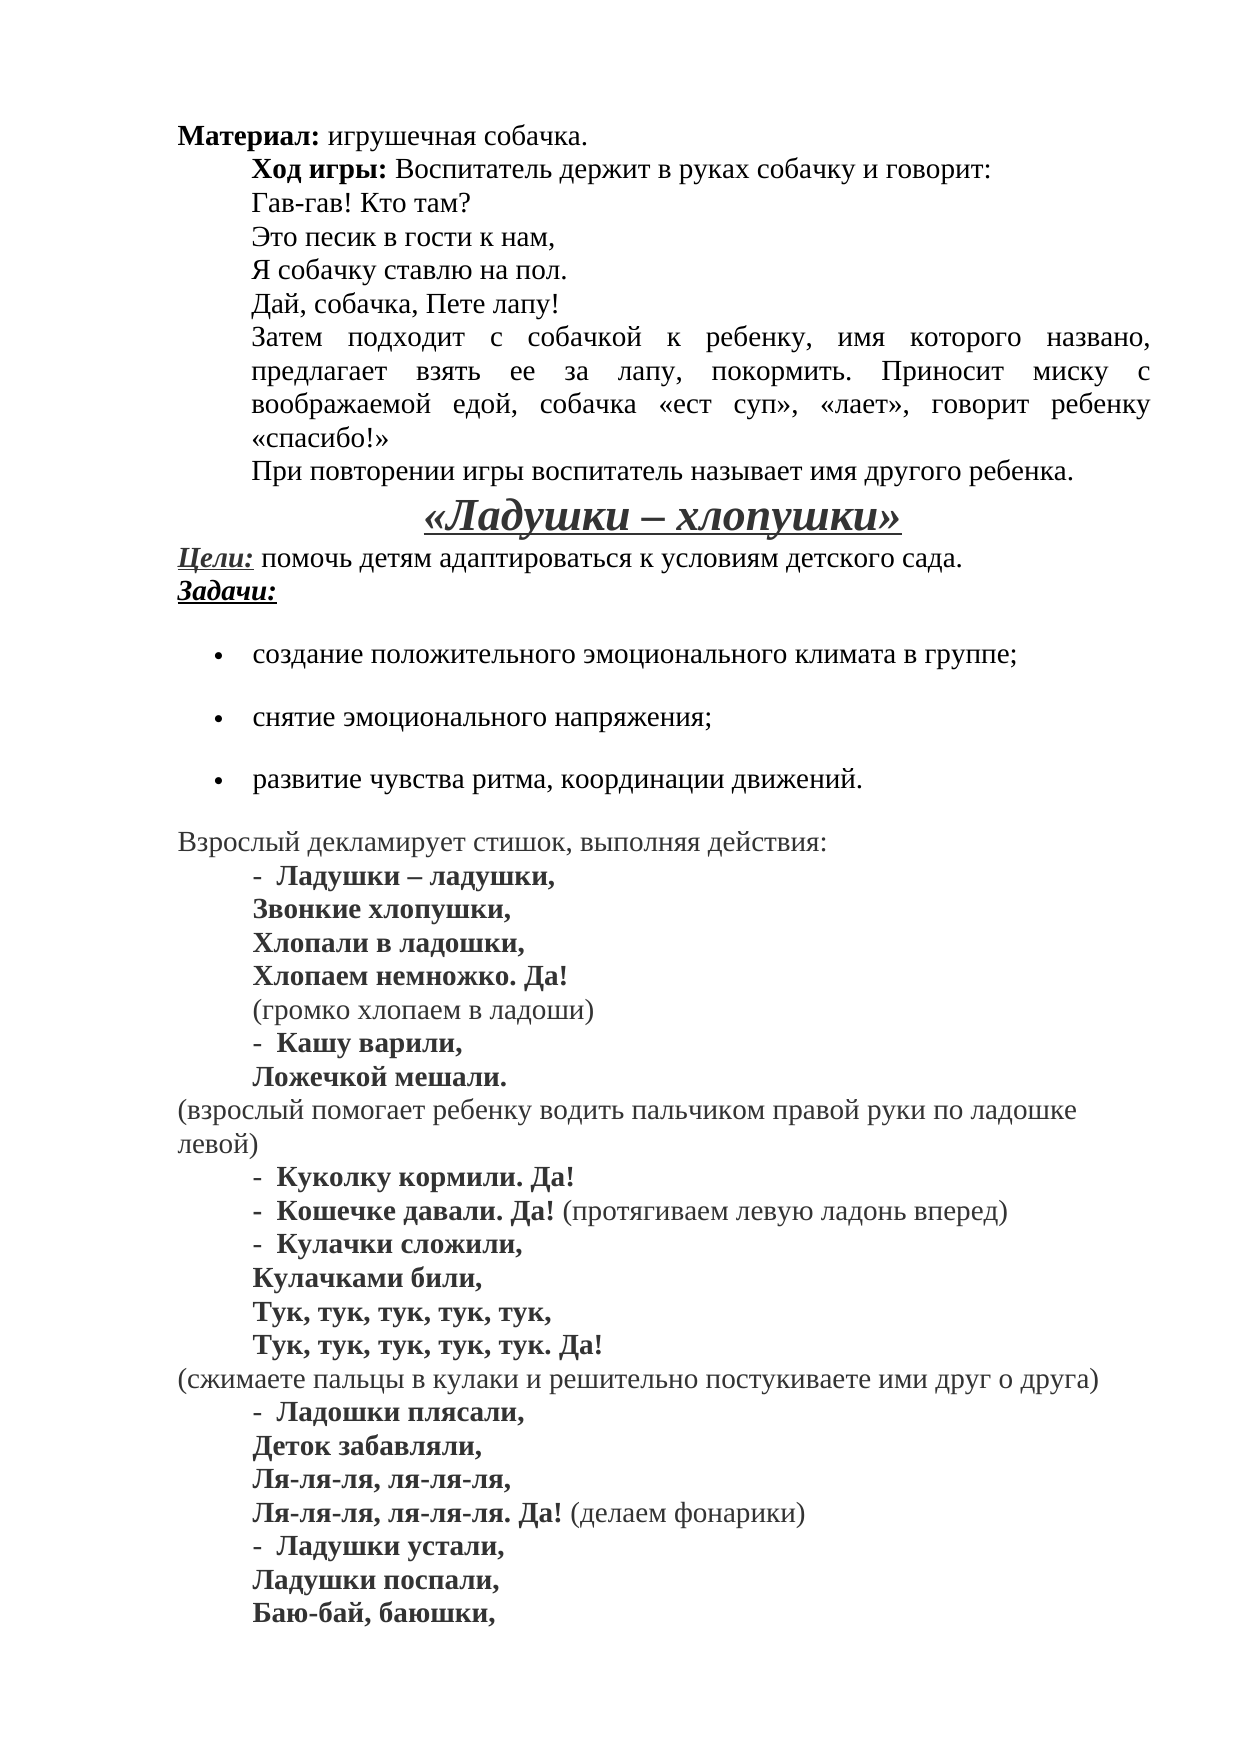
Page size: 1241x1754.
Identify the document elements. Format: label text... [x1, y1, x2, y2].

text Я собачку ставлю на пол. [177, 252, 1152, 286]
text - Ладошки плясали, [252, 1394, 1152, 1428]
text (сжимаете пальцы в кулаки и решительно постукиваете ими друг о друга) [177, 1361, 1152, 1394]
text Деток забавляли, [252, 1428, 1152, 1461]
text - Кулачки сложили, [252, 1227, 1152, 1260]
text - Ладушки – ладушки, [252, 858, 1152, 891]
list снятие эмоционального напряжения; [215, 699, 1152, 732]
text Ля-ля-ля, ля-ля-ля. Да! (делаем фонарики) [252, 1495, 1152, 1528]
text - Кошечке давали. Да! (протягиваем левую ладонь вперед) [252, 1193, 1152, 1227]
text Взрослый декламирует стишок, выполняя действия: [177, 824, 1152, 858]
text Гав-гав! Кто там? [177, 185, 1152, 219]
list развитие чувства ритма, координации движений. [215, 761, 1152, 795]
text Хлопаем немножко. Да! [252, 958, 1152, 992]
text Цели: помочь детям адаптироваться к условиям детского сада. [177, 540, 1152, 573]
text Это песик в гости к нам, [177, 219, 1152, 252]
text Задачи: [177, 573, 1152, 607]
text Хлопали в ладошки, [252, 925, 1152, 958]
list создание положительного эмоционального климата в группе; [215, 636, 1152, 669]
text Дай, собачка, Пете лапу! [177, 286, 1152, 319]
text Ля-ля-ля, ля-ля-ля, [252, 1461, 1152, 1495]
text (громко хлопаем в ладоши) [252, 992, 1152, 1025]
text Звонкие хлопушки, [252, 891, 1152, 925]
text Тук, тук, тук, тук, тук, [252, 1294, 1152, 1327]
text «Ладушки – хлопушки» [177, 487, 1152, 540]
text Ложечкой мешали. [252, 1059, 1152, 1092]
text Затем подходит с собачкой к ребенку, имя которого названо, предлагает взять ее за лапу, покормить. Приносит миску с воображаемой едой, собачка «ест суп», «лает», говорит ребенку «спасибо!» [251, 319, 1152, 453]
text - Куколку кормили. Да! [252, 1159, 1152, 1193]
text Материал: игрушечная собачка. [177, 118, 1152, 152]
text Ладушки поспали, [252, 1562, 1152, 1596]
text (взрослый помогает ребенку водить пальчиком правой руки по ладошке левой) [177, 1092, 1152, 1159]
text Кулачками били, [252, 1260, 1152, 1294]
text При повторении игры воспитатель называет имя другого ребенка. [177, 453, 1152, 487]
text Тук, тук, тук, тук, тук. Да! [252, 1327, 1152, 1361]
text - Кашу варили, [252, 1025, 1152, 1059]
text Ход игры: Воспитатель держит в руках собачку и говорит: [177, 152, 1152, 185]
text - Ладушки устали, [252, 1528, 1152, 1562]
text Баю-бай, баюшки, [252, 1596, 1152, 1629]
